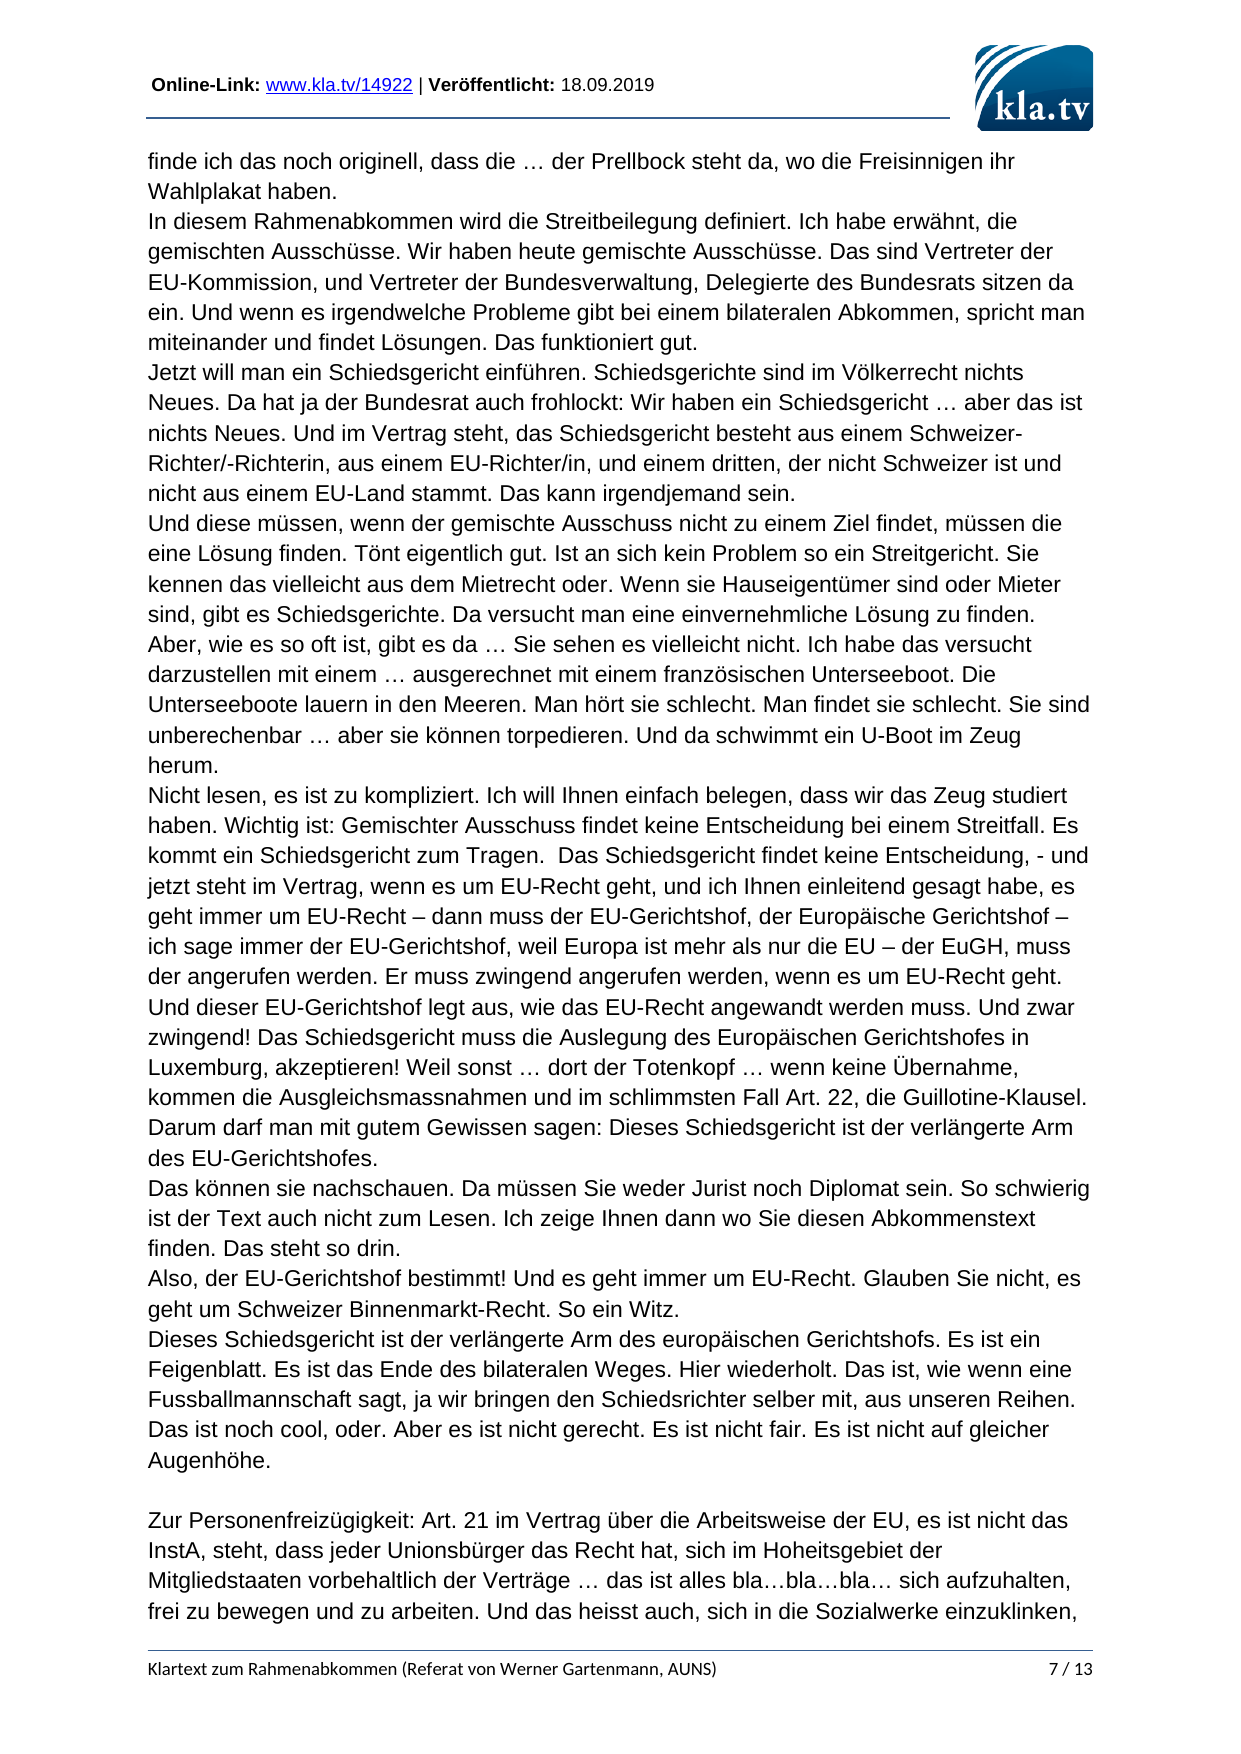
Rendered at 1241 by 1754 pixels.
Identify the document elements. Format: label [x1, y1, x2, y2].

text [148, 148, 1093, 1624]
